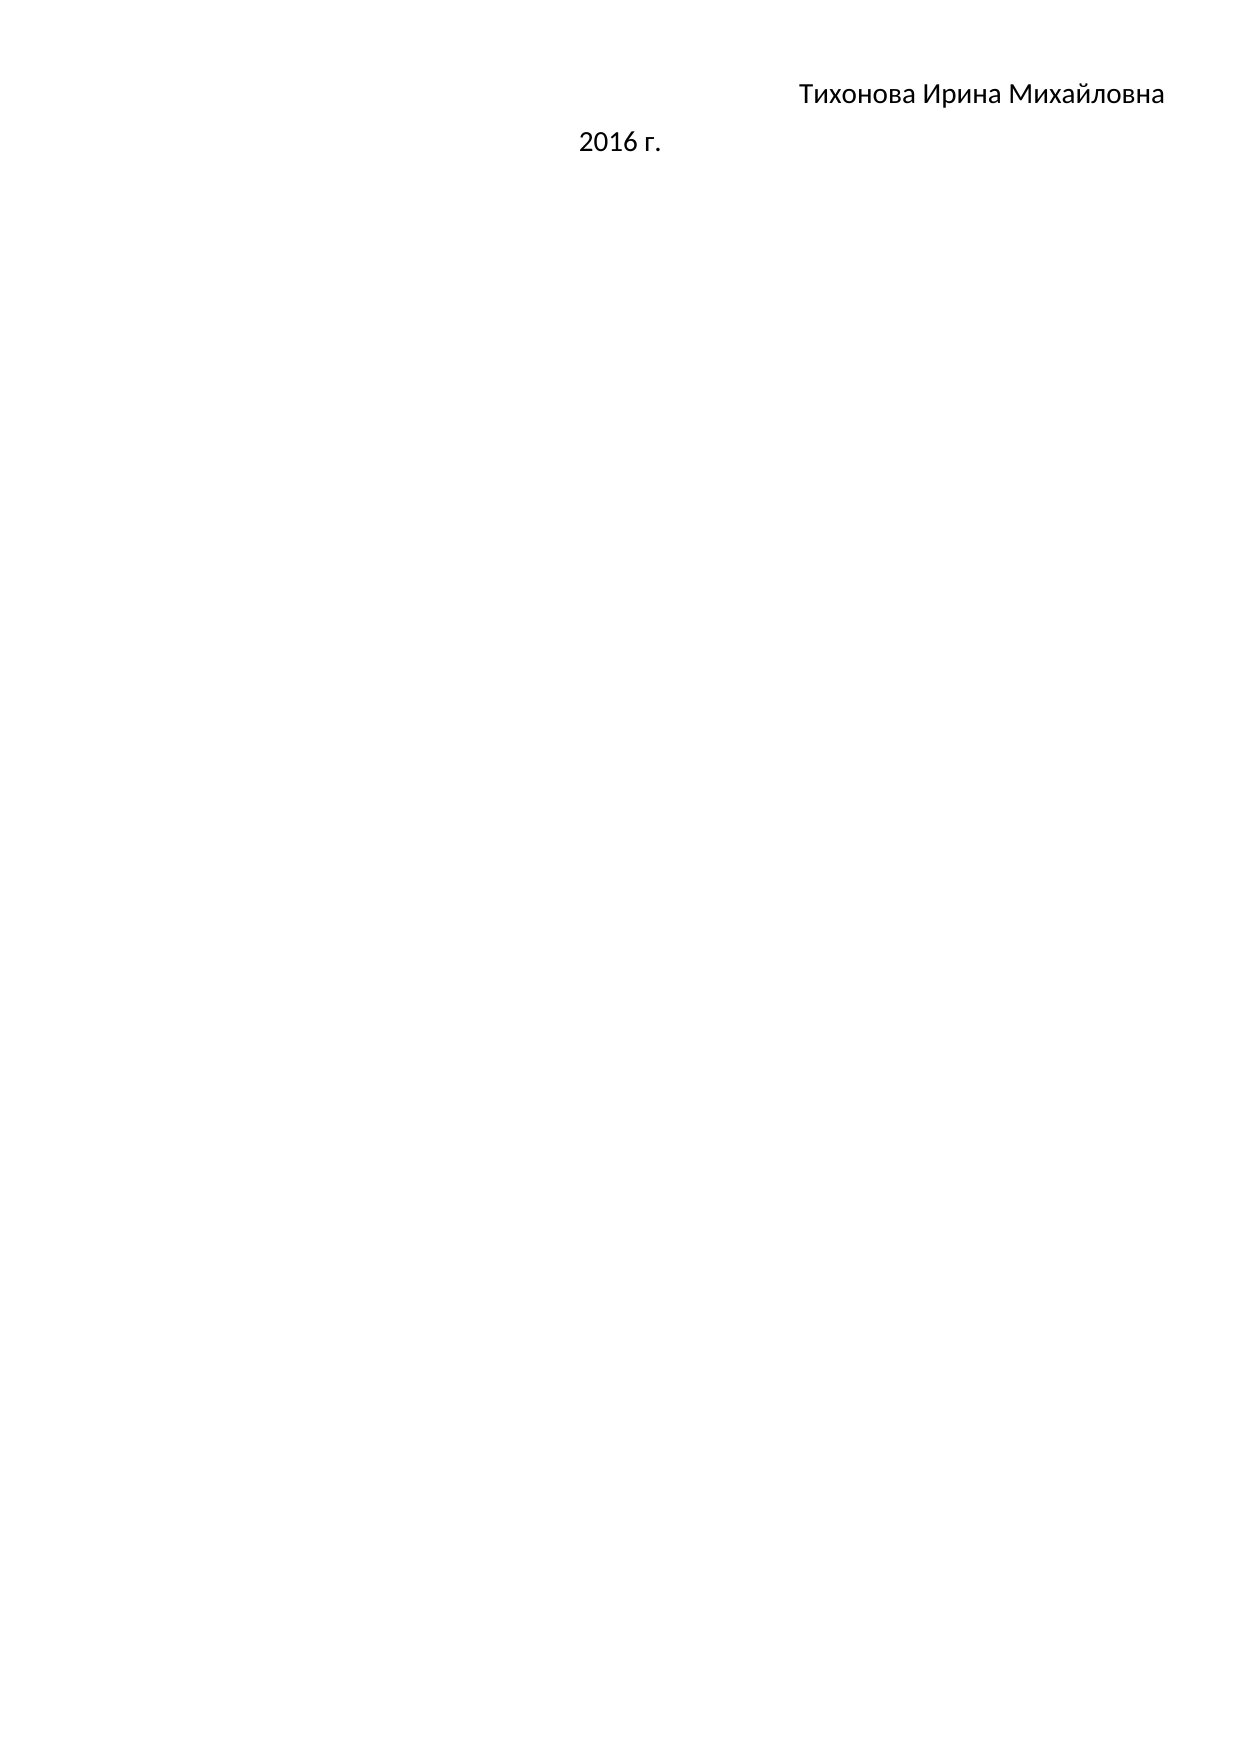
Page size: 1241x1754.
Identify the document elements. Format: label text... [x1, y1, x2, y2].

text Тихонова Ирина Михайловна [75, 75, 1165, 111]
text 2016 г. [75, 123, 1165, 159]
